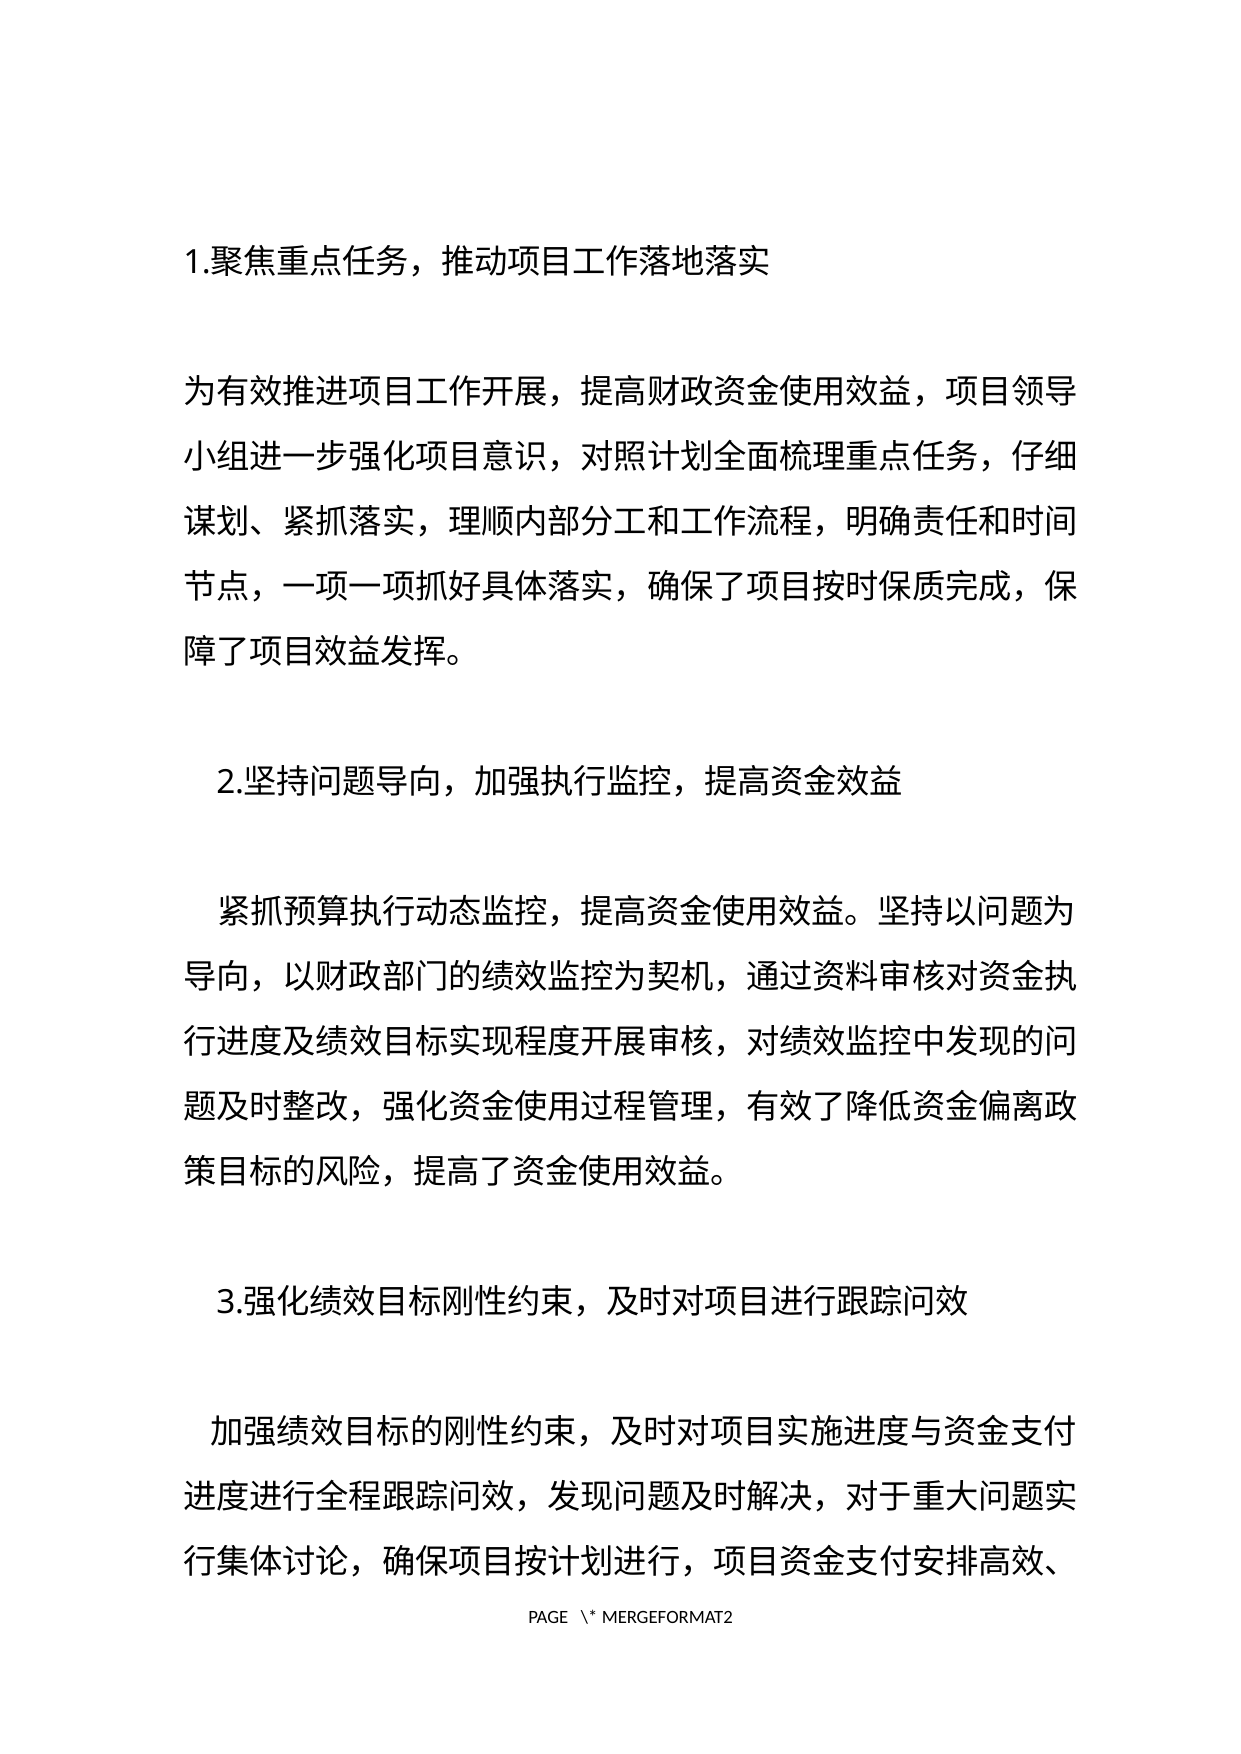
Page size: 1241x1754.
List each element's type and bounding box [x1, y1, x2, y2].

text [183, 162, 1078, 1592]
